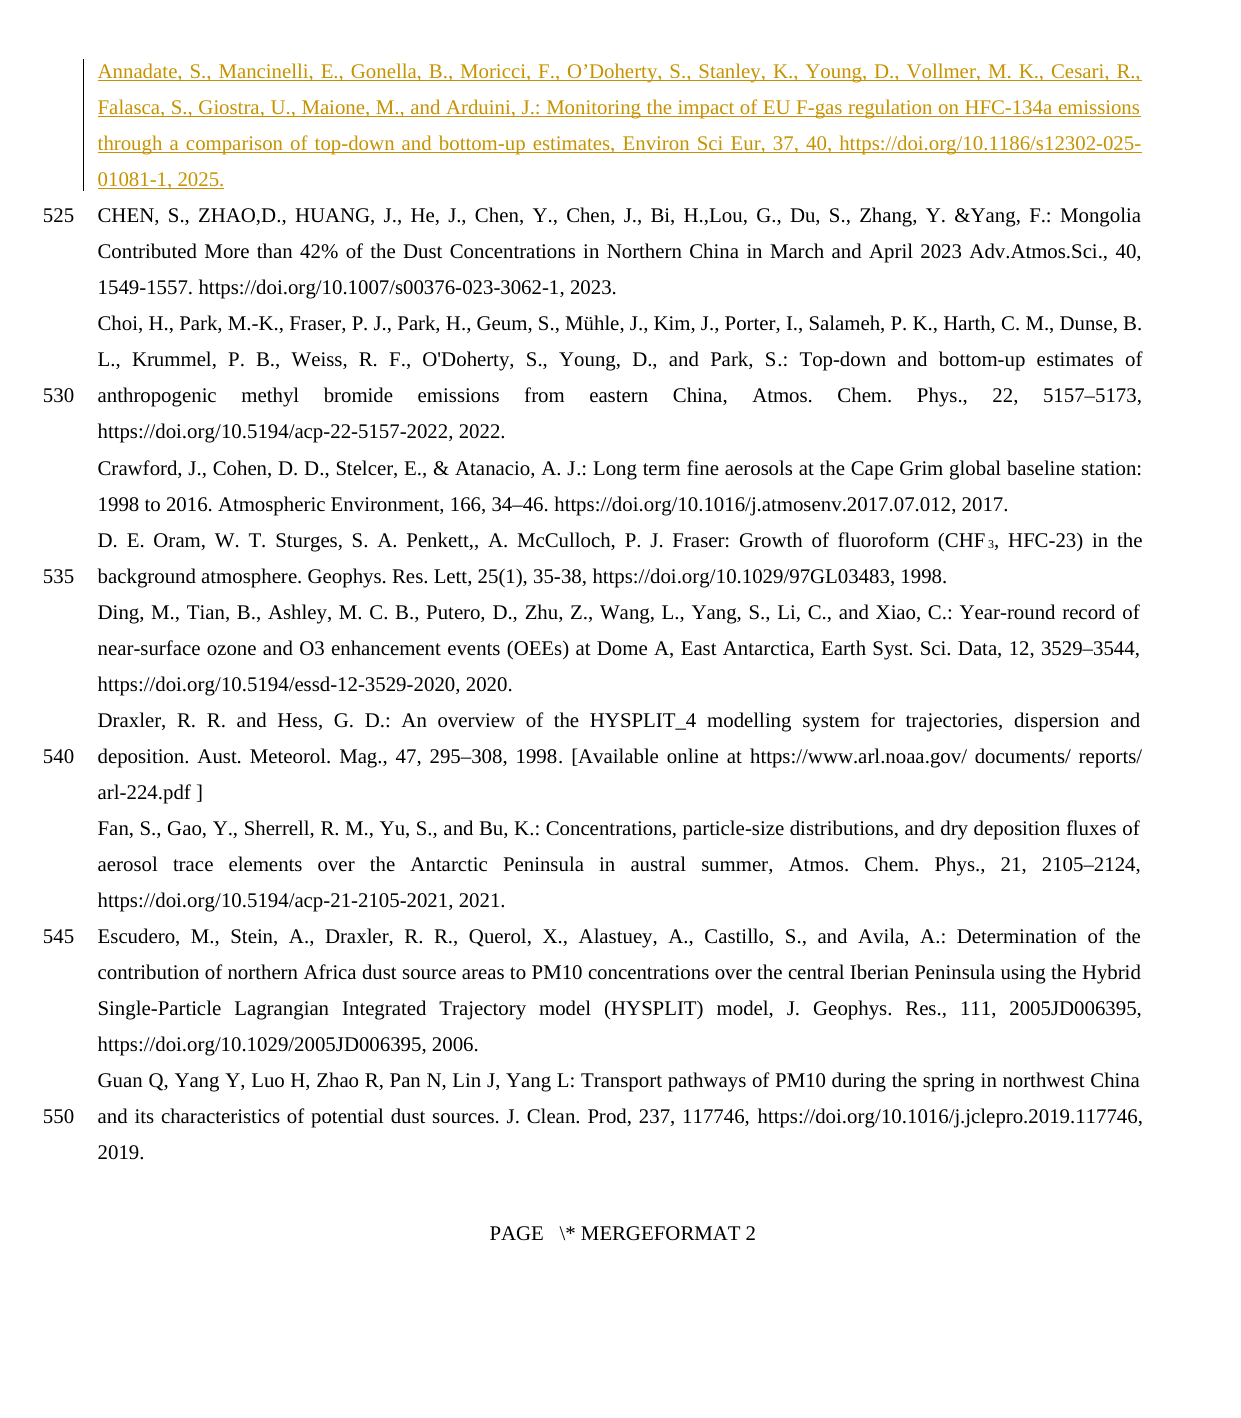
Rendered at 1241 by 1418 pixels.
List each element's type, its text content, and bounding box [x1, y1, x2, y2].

text Fan, S., Gao, Y., Sherrell, R. M., Yu, S., and Bu, K.: Concentrations, particle-size distributions, and dry deposition fluxes of aerosol trace elements over the Antarctic Peninsula in austral summer, Atmos. Chem. Phys., 21, 2105–2124, https://doi.org/10.5194/acp-21-2105-2021, 2021. [97, 816, 1143, 912]
text Choi, H., Park, M.-K., Fraser, P. J., Park, H., Geum, S., Mühle, J., Kim, J., Porter, I., Salameh, P. K., Harth, C. M., Dunse, B. L., Krummel, P. B., Weiss, R. F., O'Doherty, S., Young, D., and Park, S.: Top-down and bottom-up estimates of anthropogenic methyl bromide emissions from eastern China, Atmos. Chem. Phys., 22, 5157–5173, https://doi.org/10.5194/acp-22-5157-2022, 2022. [97, 311, 1143, 443]
text CHEN, S., ZHAO,D., HUANG, J., He, J., Chen, Y., Chen, J., Bi, H.,Lou, G., Du, S., Zhang, Y. &Yang, F.: Mongolia Contributed More than 42% of the Dust Concentrations in Northern China in March and April 2023 Adv.Atmos.Sci., 40, 1549-1557. https://doi.org/10.1007/s00376-023-3062-1, 2023. [97, 203, 1143, 299]
text Guan Q, Yang Y, Luo H, Zhao R, Pan N, Lin J, Yang L: Transport pathways of PM10 during the spring in northwest China and its characteristics of potential dust sources. J. Clean. Prod, 237, 117746, https://doi.org/10.1016/j.jclepro.2019.117746, 2019. [97, 1068, 1143, 1164]
text Draxler, R. R. and Hess, G. D.: An overview of the HYSPLIT_4 modelling system for trajectories, dispersion and deposition. Aust. Meteorol. Mag., 47, 295–308, 1998. [Available online at https://www.arl.noaa.gov/ documents/ reports/ arl-224.pdf ] [97, 708, 1143, 804]
text Escudero, M., Stein, A., Draxler, R. R., Querol, X., Alastuey, A., Castillo, S., and Avila, A.: Determination of the contribution of northern Africa dust source areas to PM10 concentrations over the central Iberian Peninsula using the Hybrid Single‐Particle Lagrangian Integrated Trajectory model (HYSPLIT) model, J. Geophys. Res., 111, 2005JD006395, https://doi.org/10.1029/2005JD006395, 2006. [97, 924, 1143, 1056]
text D. E. Oram, W. T. Sturges, S. A. Penkett,, A. McCulloch, P. J. Fraser: Growth of fluoroform (CHF3, HFC‐23) in the background atmosphere. Geophys. Res. Lett, 25(1), 35-38, https://doi.org/10.1029/97GL03483, 1998. [97, 528, 1143, 588]
text Crawford, J., Cohen, D. D., Stelcer, E., & Atanacio, A. J.: Long term fine aerosols at the Cape Grim global baseline station: 1998 to 2016. Atmospheric Environment, 166, 34–46. https://doi.org/10.1016/j.atmosenv.2017.07.012, 2017. [97, 456, 1143, 516]
text Ding, M., Tian, B., Ashley, M. C. B., Putero, D., Zhu, Z., Wang, L., Yang, S., Li, C., and Xiao, C.: Year-round record of near-surface ozone and O3 enhancement events (OEEs) at Dome A, East Antarctica, Earth Syst. Sci. Data, 12, 3529–3544, https://doi.org/10.5194/essd-12-3529-2020, 2020. [97, 600, 1143, 696]
